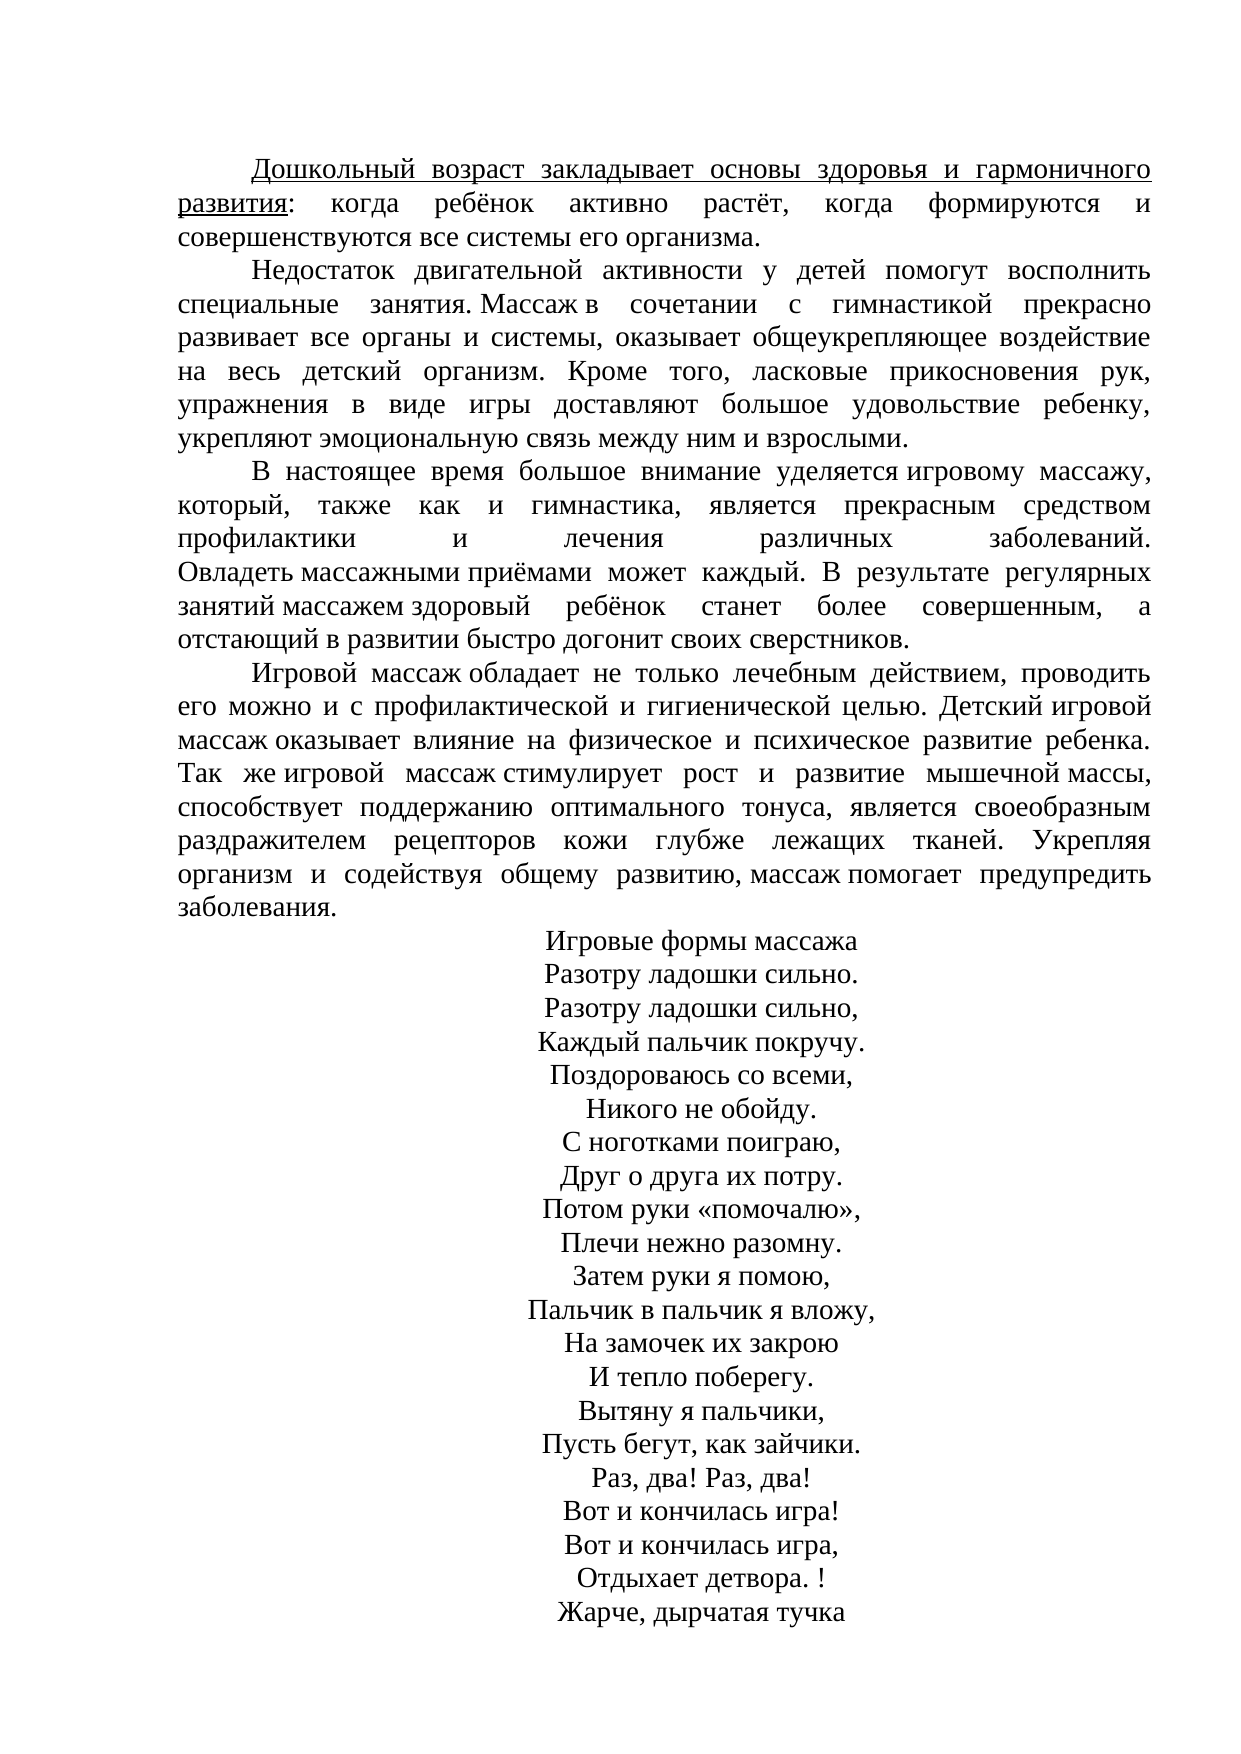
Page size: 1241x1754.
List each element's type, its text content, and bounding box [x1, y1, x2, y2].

text Затем руки я помою, [177, 1258, 1152, 1292]
text Поздороваюсь со всеми, [177, 1057, 1152, 1091]
text Отдыхает детвора. ! [177, 1560, 1152, 1594]
text Дошкольный возраст закладывает основы здоровья и гармоничного развития: когда ребёнок активно растёт, когда формируются и совершенствуются все системы его организма. [177, 152, 1152, 252]
text Игровой массаж обладает не только лечебным действием, проводить его можно и с профилактической и гигиенической целью. Детский игровой массаж оказывает влияние на физическое и психическое развитие ребенка. Так же игровой массаж стимулирует рост и развитие мышечной массы, способствует поддержанию оптимального тонуса, является своеобразным раздражителем рецепторов кожи глубже лежащих тканей. Укрепляя организм и содействуя общему развитию, массаж помогает предупредить заболевания. [177, 655, 1152, 923]
text Недостаток двигательной активности у детей помогут восполнить специальные занятия. Массаж в сочетании с гимнастикой прекрасно развивает все органы и системы, оказывает общеукрепляющее воздействие на весь детский организм. Кроме того, ласковые прикосновения рук, упражнения в виде игры доставляют большое удовольствие ребенку, укрепляют эмоциональную связь между ним и взрослыми. [177, 252, 1152, 453]
text С ноготками поиграю, [177, 1124, 1152, 1158]
text Раз, два! Раз, два! [177, 1460, 1152, 1493]
text Никого не обойду. [177, 1091, 1152, 1124]
text В настоящее время большое внимание уделяется игровому массажу, который, также как и гимнастика, является прекрасным средством профилактики и лечения различных заболеваний. Овладеть массажными приёмами может каждый. В результате регулярных занятий массажем здоровый ребёнок станет более совершенным, а отстающий в развитии быстро догонит своих сверстников. [177, 453, 1152, 655]
text Пусть бегут, как зайчики. [177, 1426, 1152, 1460]
text Вот и кончилась игра! [177, 1493, 1152, 1527]
text Вытяну я пальчики, [177, 1393, 1152, 1426]
text Вот и кончилась игра, [177, 1527, 1152, 1560]
text И тепло поберегу. [177, 1359, 1152, 1393]
text Разотру ладошки сильно, [177, 990, 1152, 1024]
text Друг о друга их потру. [177, 1158, 1152, 1191]
text На замочек их закрою [177, 1326, 1152, 1359]
text Жарче, дырчатая тучка [177, 1594, 1152, 1627]
text Разотру ладошки сильно. [177, 957, 1152, 990]
text Плечи нежно разомну. [177, 1225, 1152, 1258]
text Потом руки «помочалю», [177, 1191, 1152, 1225]
text Каждый пальчик покручу. [177, 1024, 1152, 1057]
text Игровые формы массажа [177, 923, 1152, 957]
text Пальчик в пальчик я вложу, [177, 1292, 1152, 1326]
